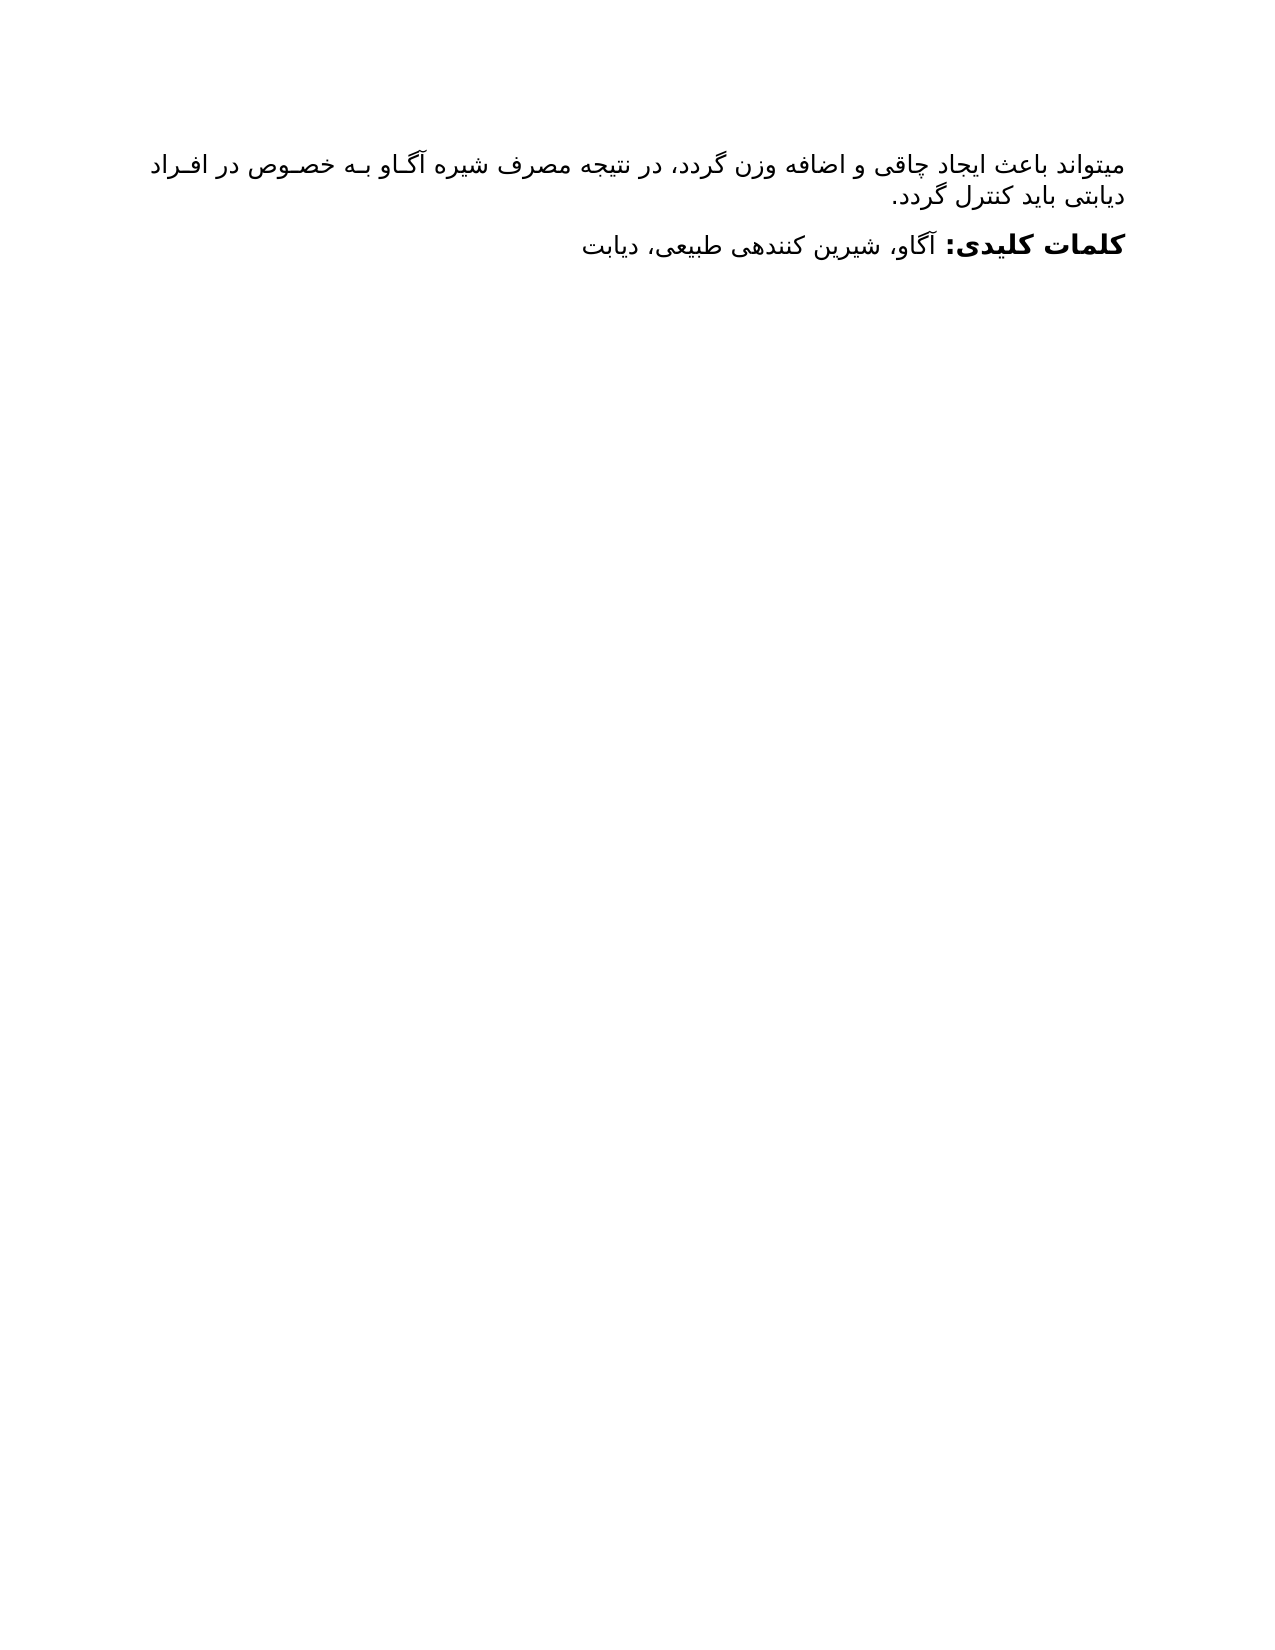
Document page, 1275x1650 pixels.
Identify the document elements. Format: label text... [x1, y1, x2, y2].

text کلمات کلیدی: آگاو، شیرین کنندهی طبیعی، دیابت [150, 229, 1125, 261]
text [150, 150, 1125, 211]
